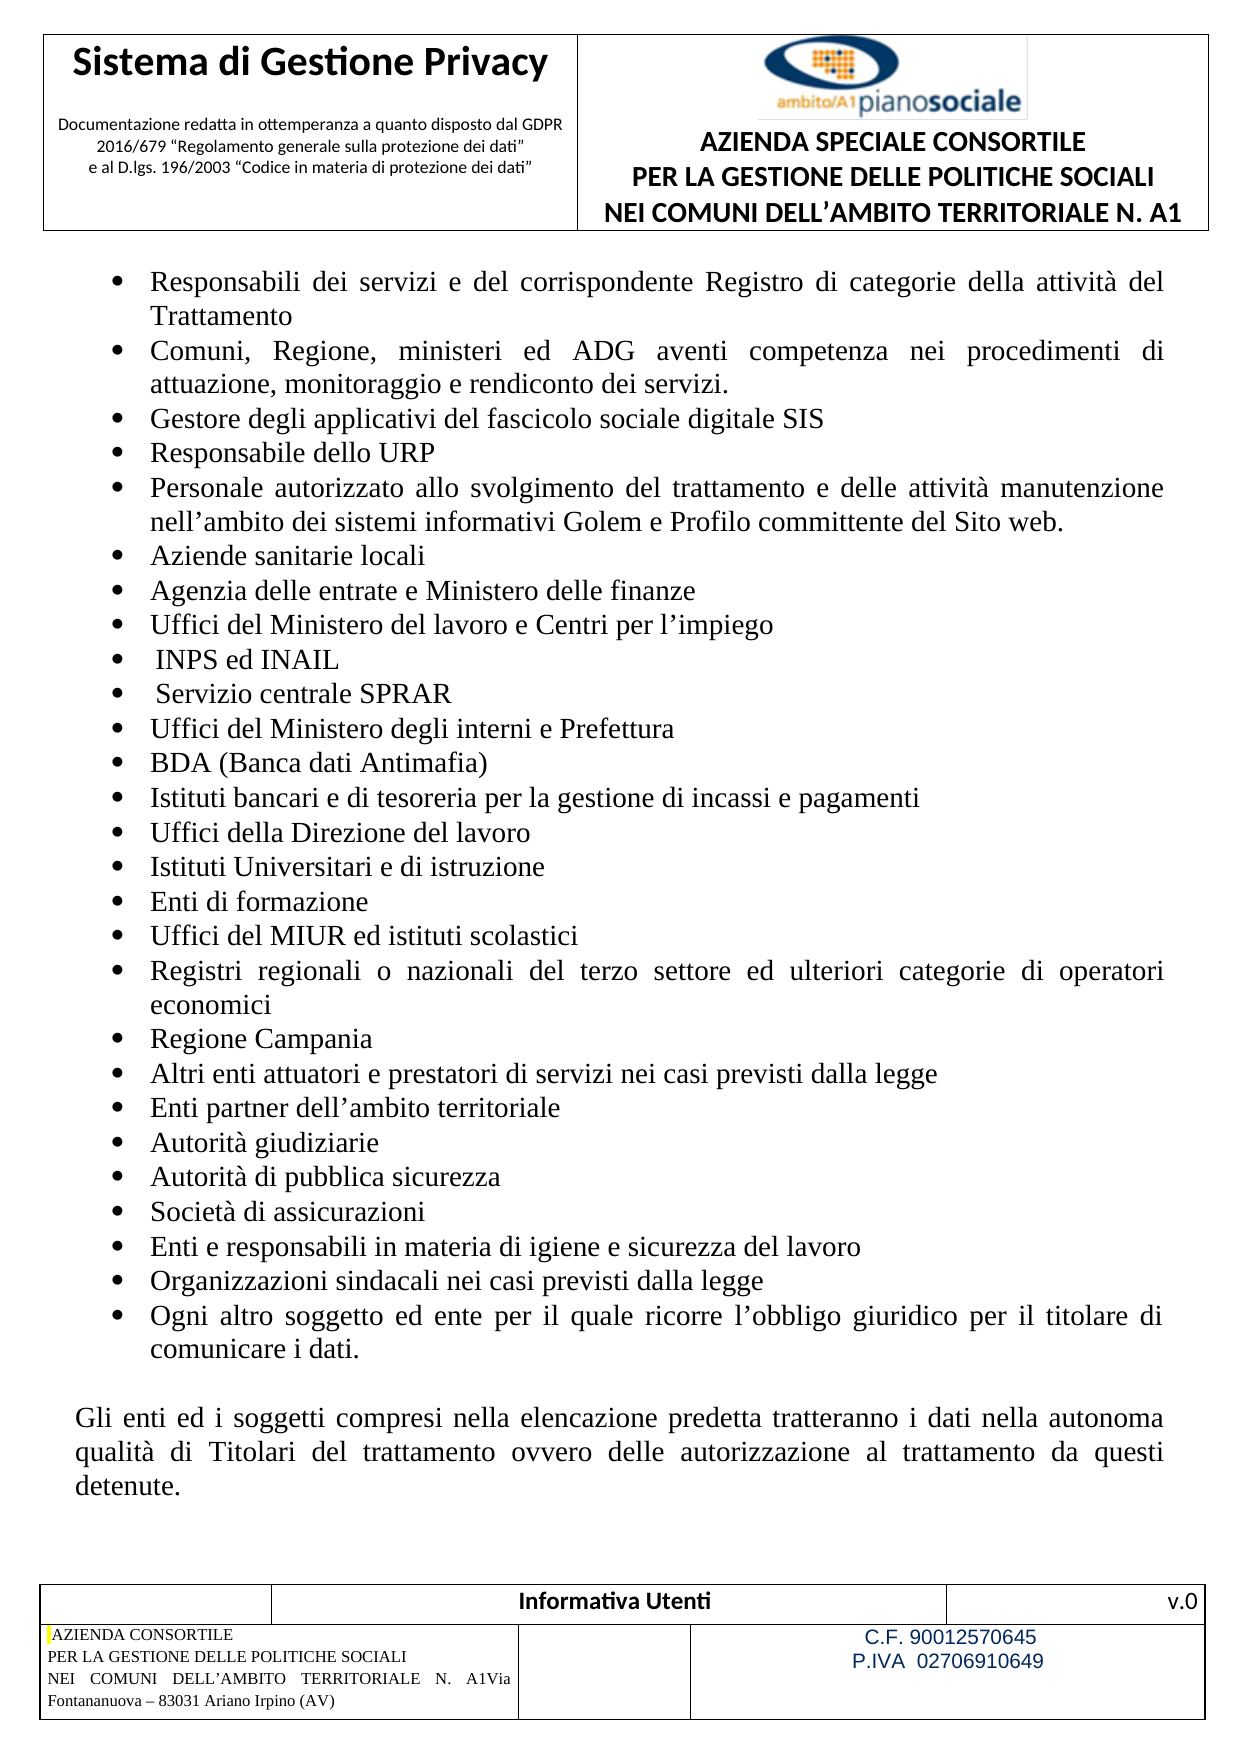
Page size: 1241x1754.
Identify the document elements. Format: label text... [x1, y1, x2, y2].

list Istituti Universitari e di istruzione [112, 849, 1165, 883]
list Comuni, Regione, ministeri ed ADG aventi competenza nei procedimenti di attuazione, monitoraggio e rendiconto dei servizi. [112, 333, 1165, 400]
list Enti partner dell’ambito territoriale [112, 1090, 1165, 1124]
list Enti e responsabili in materia di igiene e sicurezza del lavoro [112, 1229, 1165, 1262]
list INPS ed INAIL [112, 642, 1165, 676]
list Responsabili dei servizi e del corrispondente Registro di categorie della attività del Trattamento [112, 264, 1165, 332]
list Uffici del MIUR ed istituti scolastici [112, 918, 1165, 952]
list Agenzia delle entrate e Ministero delle finanze [112, 573, 1165, 606]
list Enti di formazione [112, 884, 1165, 918]
list Istituti bancari e di tesoreria per la gestione di incassi e pagamenti [112, 780, 1165, 814]
list BDA (Banca dati Antimafia) [112, 746, 1165, 779]
list Altri enti attuatori e prestatori di servizi nei casi previsti dalla legge [112, 1056, 1165, 1089]
list Aziende sanitarie locali [112, 538, 1165, 572]
text Gli enti ed i soggetti compresi nella elencazione predetta tratteranno i dati nella autonoma qualità di Titolari del trattamento ovvero delle autorizzazione al trattamento da questi detenute. [75, 1401, 1165, 1501]
list Personale autorizzato allo svolgimento del trattamento e delle attività manutenzione nell’ambito dei sistemi informativi Golem e Profilo committente del Sito web. [112, 470, 1165, 537]
list Gestore degli applicativi del fascicolo sociale digitale SIS [112, 401, 1165, 434]
list Responsabile dello URP [112, 435, 1165, 469]
list Ogni altro soggetto ed ente per il quale ricorre l’obbligo giuridico per il titolare di comunicare i dati. [112, 1298, 1165, 1365]
list Società di assicurazioni [112, 1194, 1165, 1228]
list Autorità di pubblica sicurezza [112, 1159, 1165, 1193]
list Uffici del Ministero del lavoro e Centri per l’impiego [112, 607, 1165, 641]
list Regione Campania [112, 1021, 1165, 1055]
list Autorità giudiziarie [112, 1125, 1165, 1159]
picture [757, 35, 1029, 123]
list Registri regionali o nazionali del terzo settore ed ulteriori categorie di operatori economici [112, 953, 1165, 1020]
list Servizio centrale SPRAR [112, 676, 1165, 710]
list Uffici del Ministero degli interni e Prefettura [112, 711, 1165, 745]
list Uffici della Direzione del lavoro [112, 815, 1165, 848]
list Organizzazioni sindacali nei casi previsti dalla legge [112, 1263, 1165, 1297]
